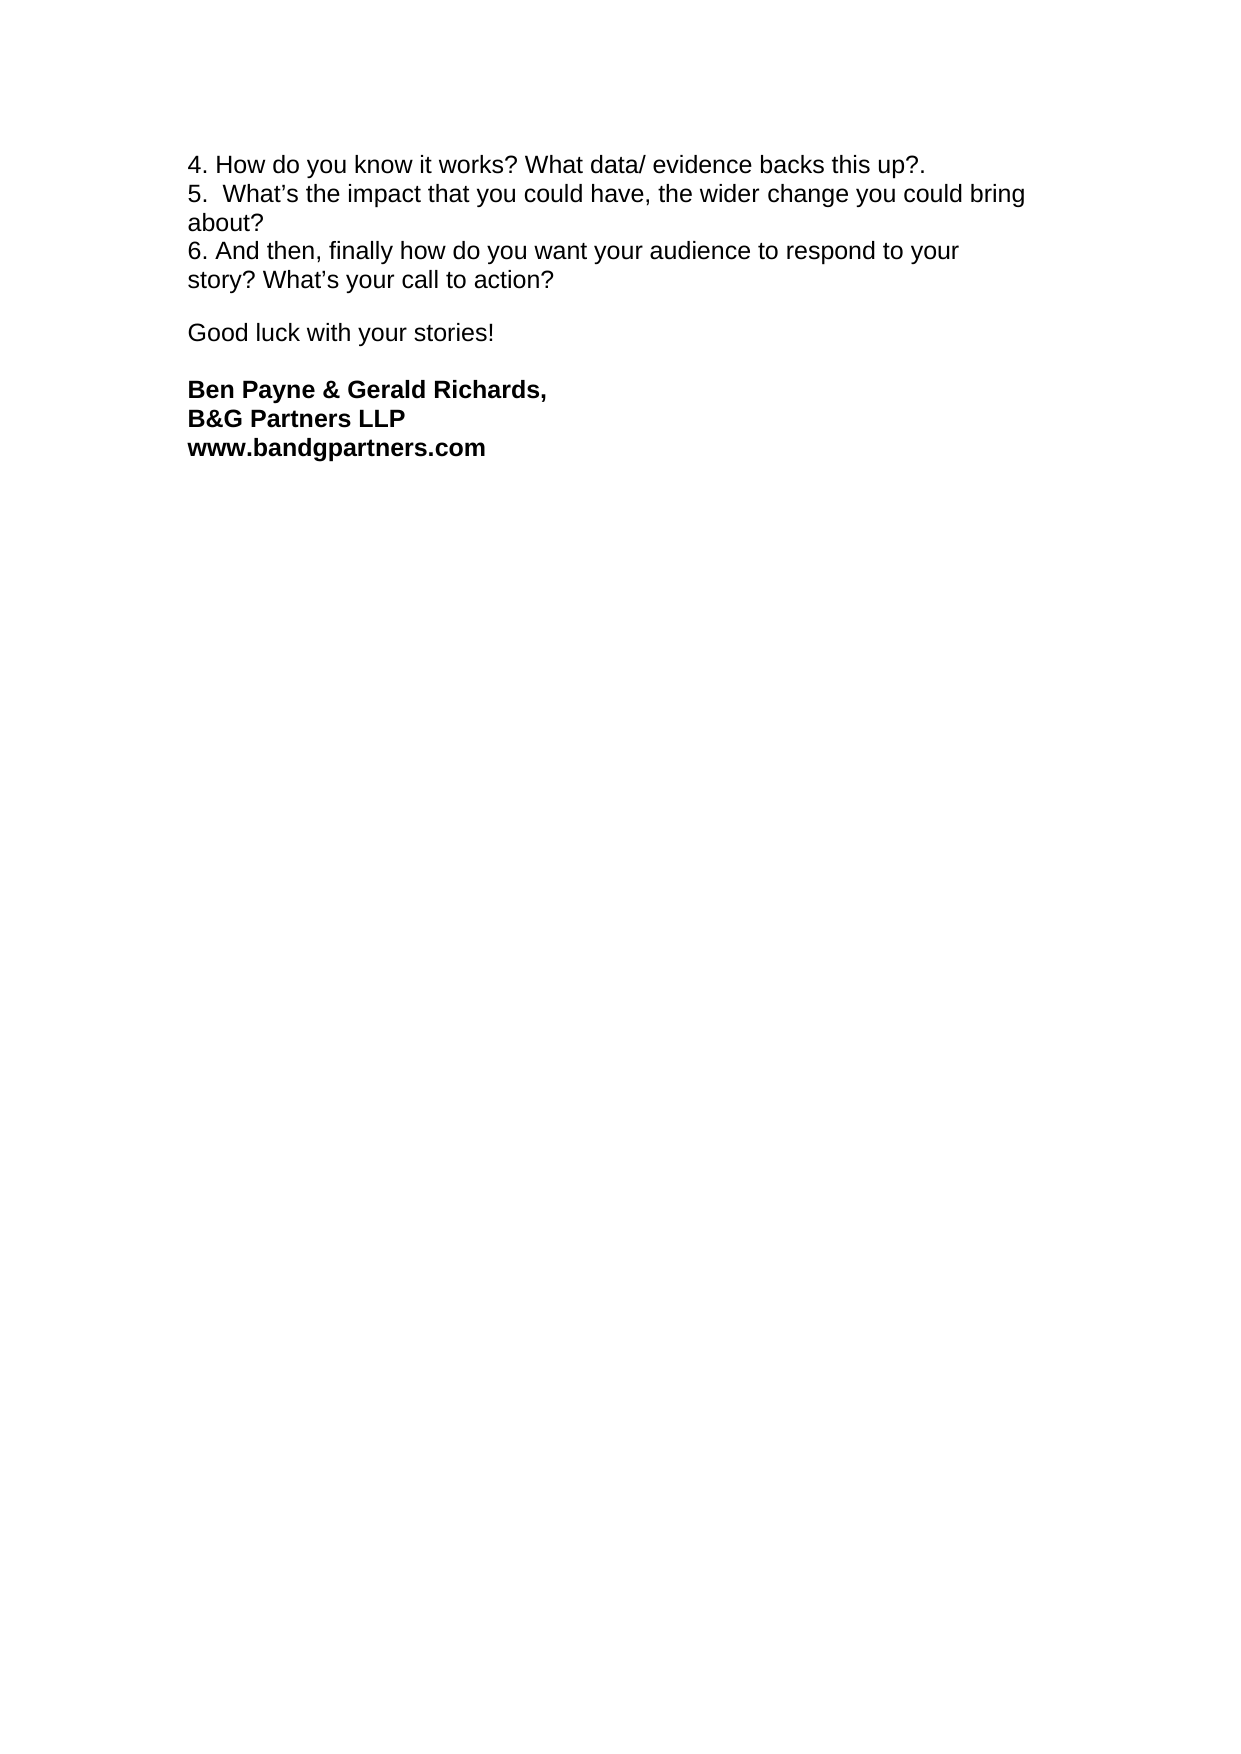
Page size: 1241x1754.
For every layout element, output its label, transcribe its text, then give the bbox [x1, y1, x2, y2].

text 5. What’s the impact that you could have, the wider change you could bring about? [187, 179, 1053, 236]
text www.bandgpartners.com [187, 433, 1053, 462]
text Ben Payne & Gerald Richards, [187, 375, 1053, 404]
text 6. And then, finally how do you want your audience to respond to your story? What’s your call to action? [187, 236, 1053, 294]
text 4. How do you know it works? What data/ evidence backs this up?. [187, 150, 1053, 179]
text Good luck with your stories! [187, 318, 1053, 347]
text B&G Partners LLP [187, 404, 1053, 433]
